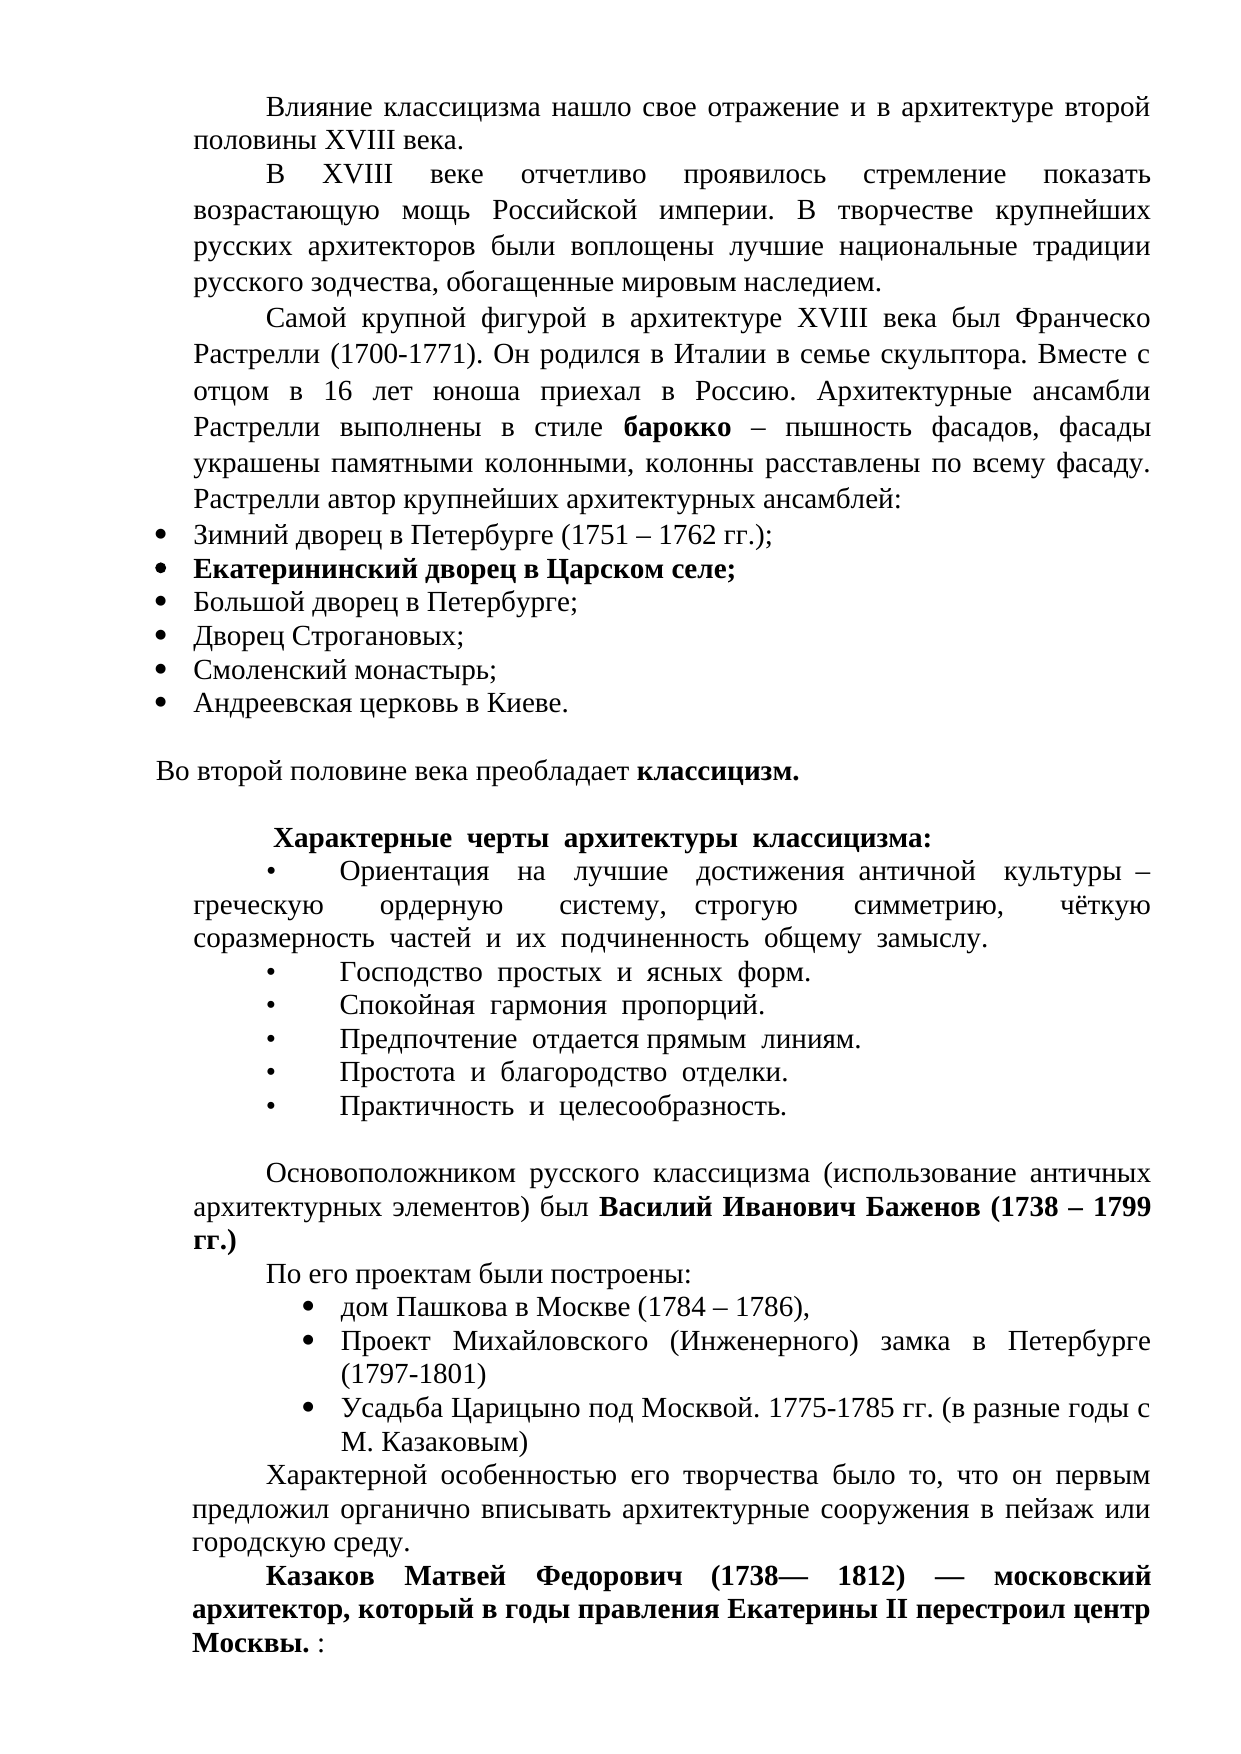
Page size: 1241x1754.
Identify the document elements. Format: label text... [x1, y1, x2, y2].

list Екатерининский дворец в Царском селе; [156, 551, 1152, 584]
list Андреевская церковь в Киеве. [156, 685, 1152, 719]
list Влияние классицизма нашло свое отражение и в архитектуре второй половины XVIII века. [193, 89, 1152, 156]
list Проект Михайловского (Инженерного) замка в Петербурге (1797-1801) [303, 1323, 1152, 1390]
text Основоположником русского классицизма (использование античных архитектурных элементов) был Василий Иванович Баженов (1738 – 1799 гг.) [193, 1155, 1152, 1256]
list Усадьба Царицыно под Москвой. 1775-1785 гг. (в разные годы с М. Казаковым) [303, 1390, 1152, 1457]
text Характерной особенностью его творчества было то, что он первым предложил органично вписывать архитектурные сооружения в пейзаж или городскую среду. [192, 1457, 1152, 1558]
list Зимний дворец в Петербурге (1751 – 1762 гг.); [156, 517, 1152, 551]
text Во второй половине века преобладает классицизм. [118, 753, 1152, 786]
text • Простота и благородство отделки. [193, 1054, 1152, 1088]
list Смоленский монастырь; [156, 652, 1152, 685]
list Самой крупной фигурой в архитектуре XVIII века был Франческо Растрелли (1700-1771). Он родился в Италии в семье скульптора. Вместе с отцом в 16 лет юноша приехал в Россию. Архитектурные ансамбли Растрелли выполнены в стиле барокко – пышность фасадов, фасады украшены памятными колонными, колонны расставлены по всему фасаду. Растрелли автор крупнейших архитектурных ансамблей: [193, 300, 1152, 514]
list В XVIII веке отчетливо проявилось стремление показать возрастающую мощь Российской империи. В творчестве крупнейших русских архитекторов были воплощены лучшие национальные традиции русского зодчества, обогащенные мировым наследием. [193, 156, 1152, 298]
list Дворец Строгановых; [156, 618, 1152, 652]
text По его проектам были построены: [193, 1256, 1152, 1289]
list Большой дворец в Петербурге; [156, 584, 1152, 618]
text • Предпочтение отдается прямым линиям. [193, 1021, 1152, 1054]
list дом Пашкова в Москве (1784 – 1786), [303, 1289, 1152, 1323]
text Характерные черты архитектуры классицизма: [193, 820, 1152, 853]
text Казаков Матвей Федорович (1738— 1812) — московский архитектор, который в годы правления Екатерины II перестроил центр Москвы. : [192, 1558, 1152, 1658]
text • Ориентация на лучшие достижения античной культуры – греческую ордерную систему, строгую симметрию, чёткую соразмерность частей и их подчиненность общему замыслу. [193, 853, 1152, 954]
text • Практичность и целесообразность. [193, 1088, 1152, 1122]
text • Господство простых и ясных форм. [193, 954, 1152, 987]
text • Спокойная гармония пропорций. [193, 987, 1152, 1021]
